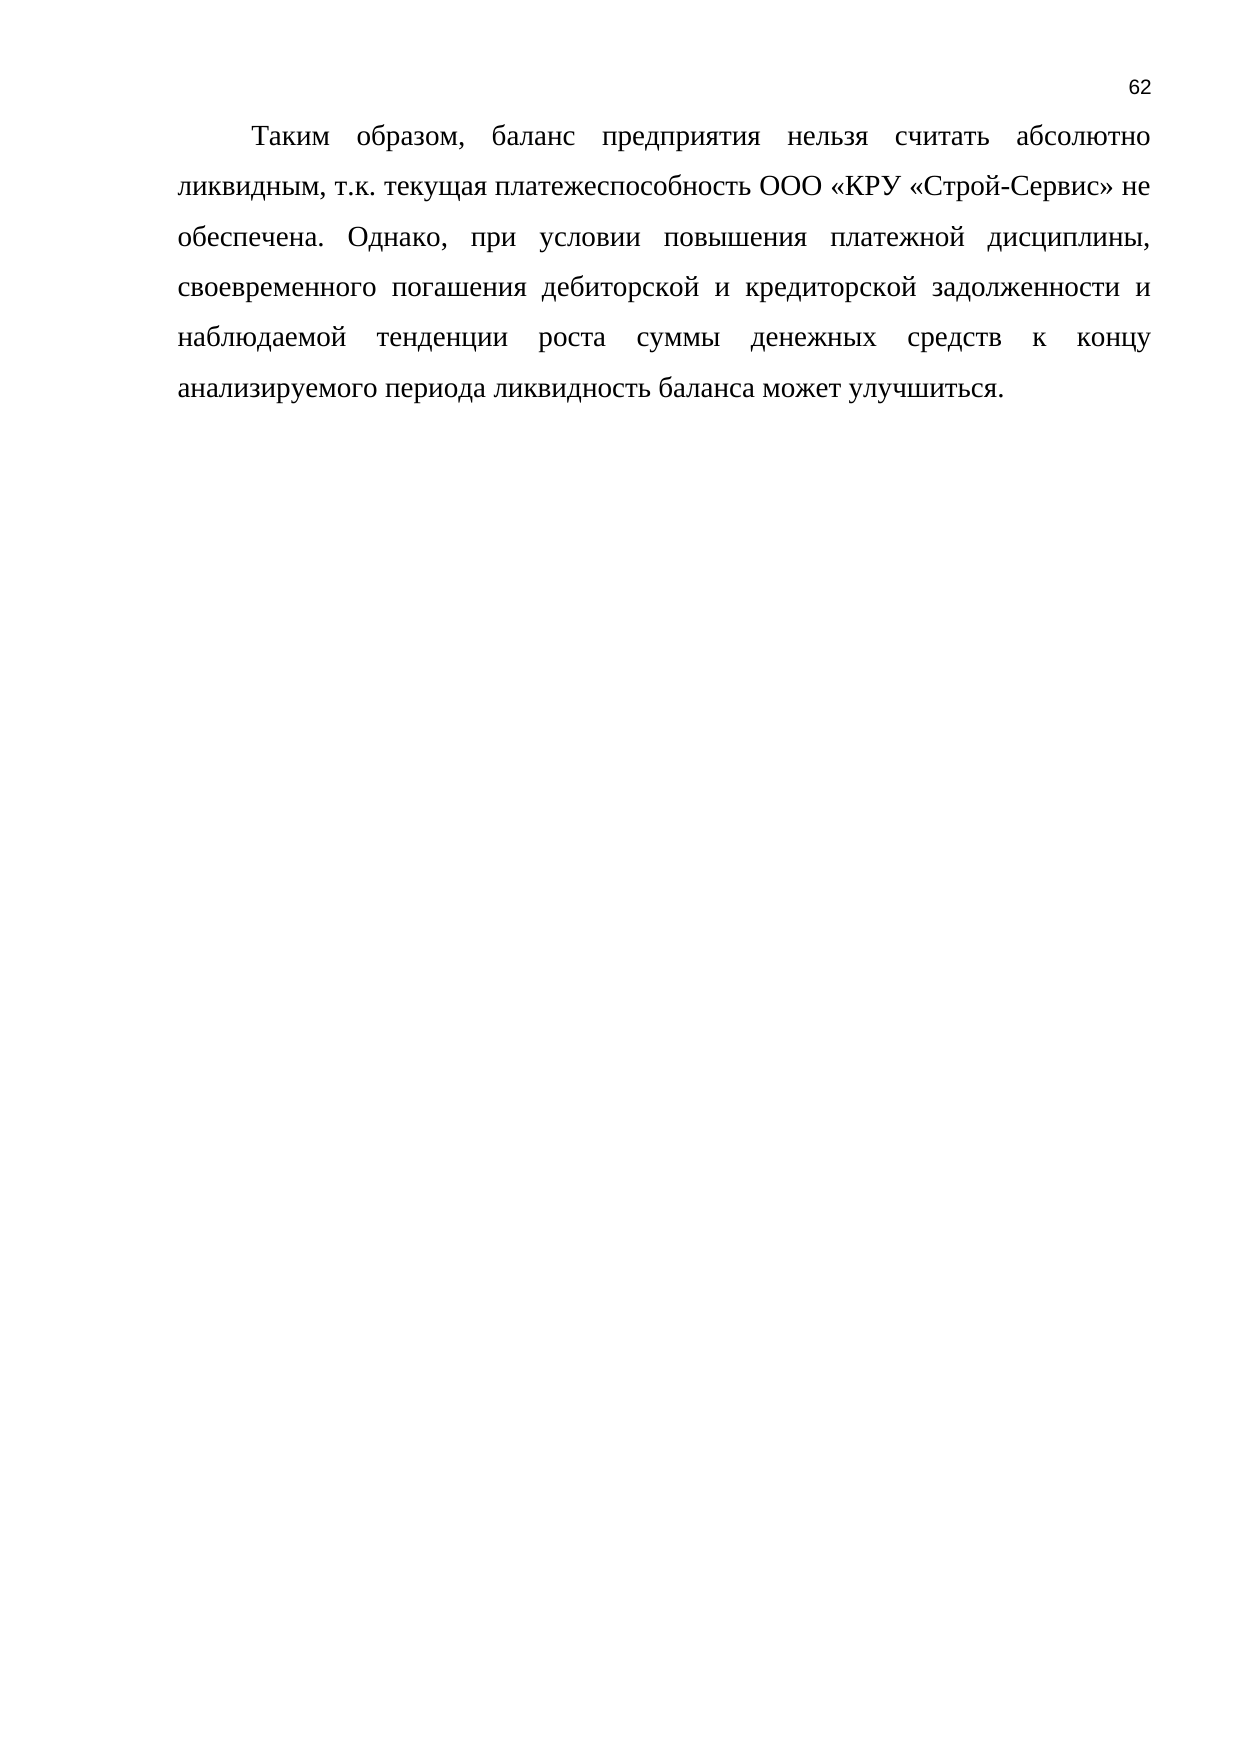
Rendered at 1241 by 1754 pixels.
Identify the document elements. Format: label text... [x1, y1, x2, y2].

text Таким образом, баланс предприятия нельзя считать абсолютно ликвидным, т.к. текущая платежеспособность ООО «КРУ «Строй-Сервис» не обеспечена. Однако, при условии повышения платежной дисциплины, своевременного погашения дебиторской и кредиторской задолженности и наблюдаемой тенденции роста суммы денежных средств к концу анализируемого периода ликвидность баланса может улучшиться. [177, 118, 1152, 403]
